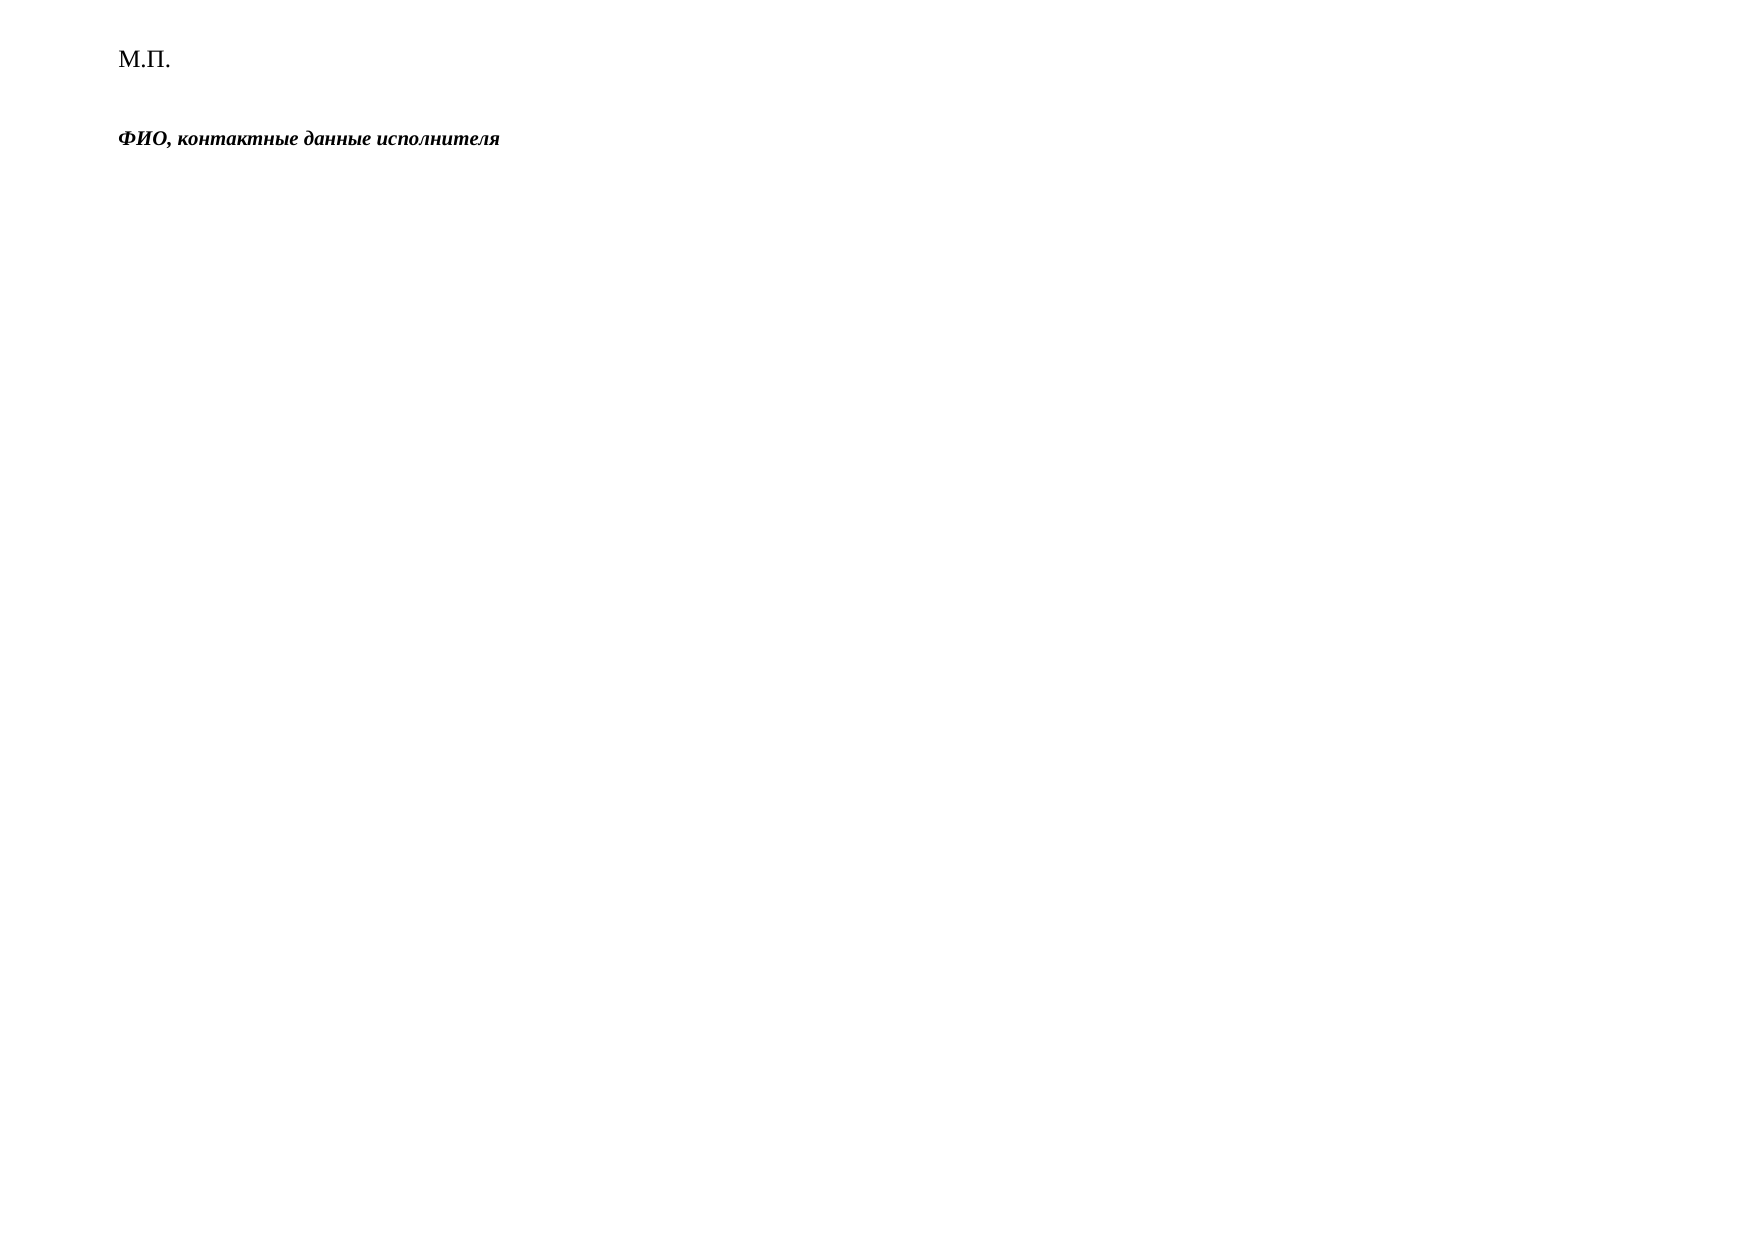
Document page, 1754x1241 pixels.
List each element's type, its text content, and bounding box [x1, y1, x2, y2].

text М.П. [118, 44, 1636, 73]
text ФИО, контактные данные исполнителя [118, 126, 1636, 150]
